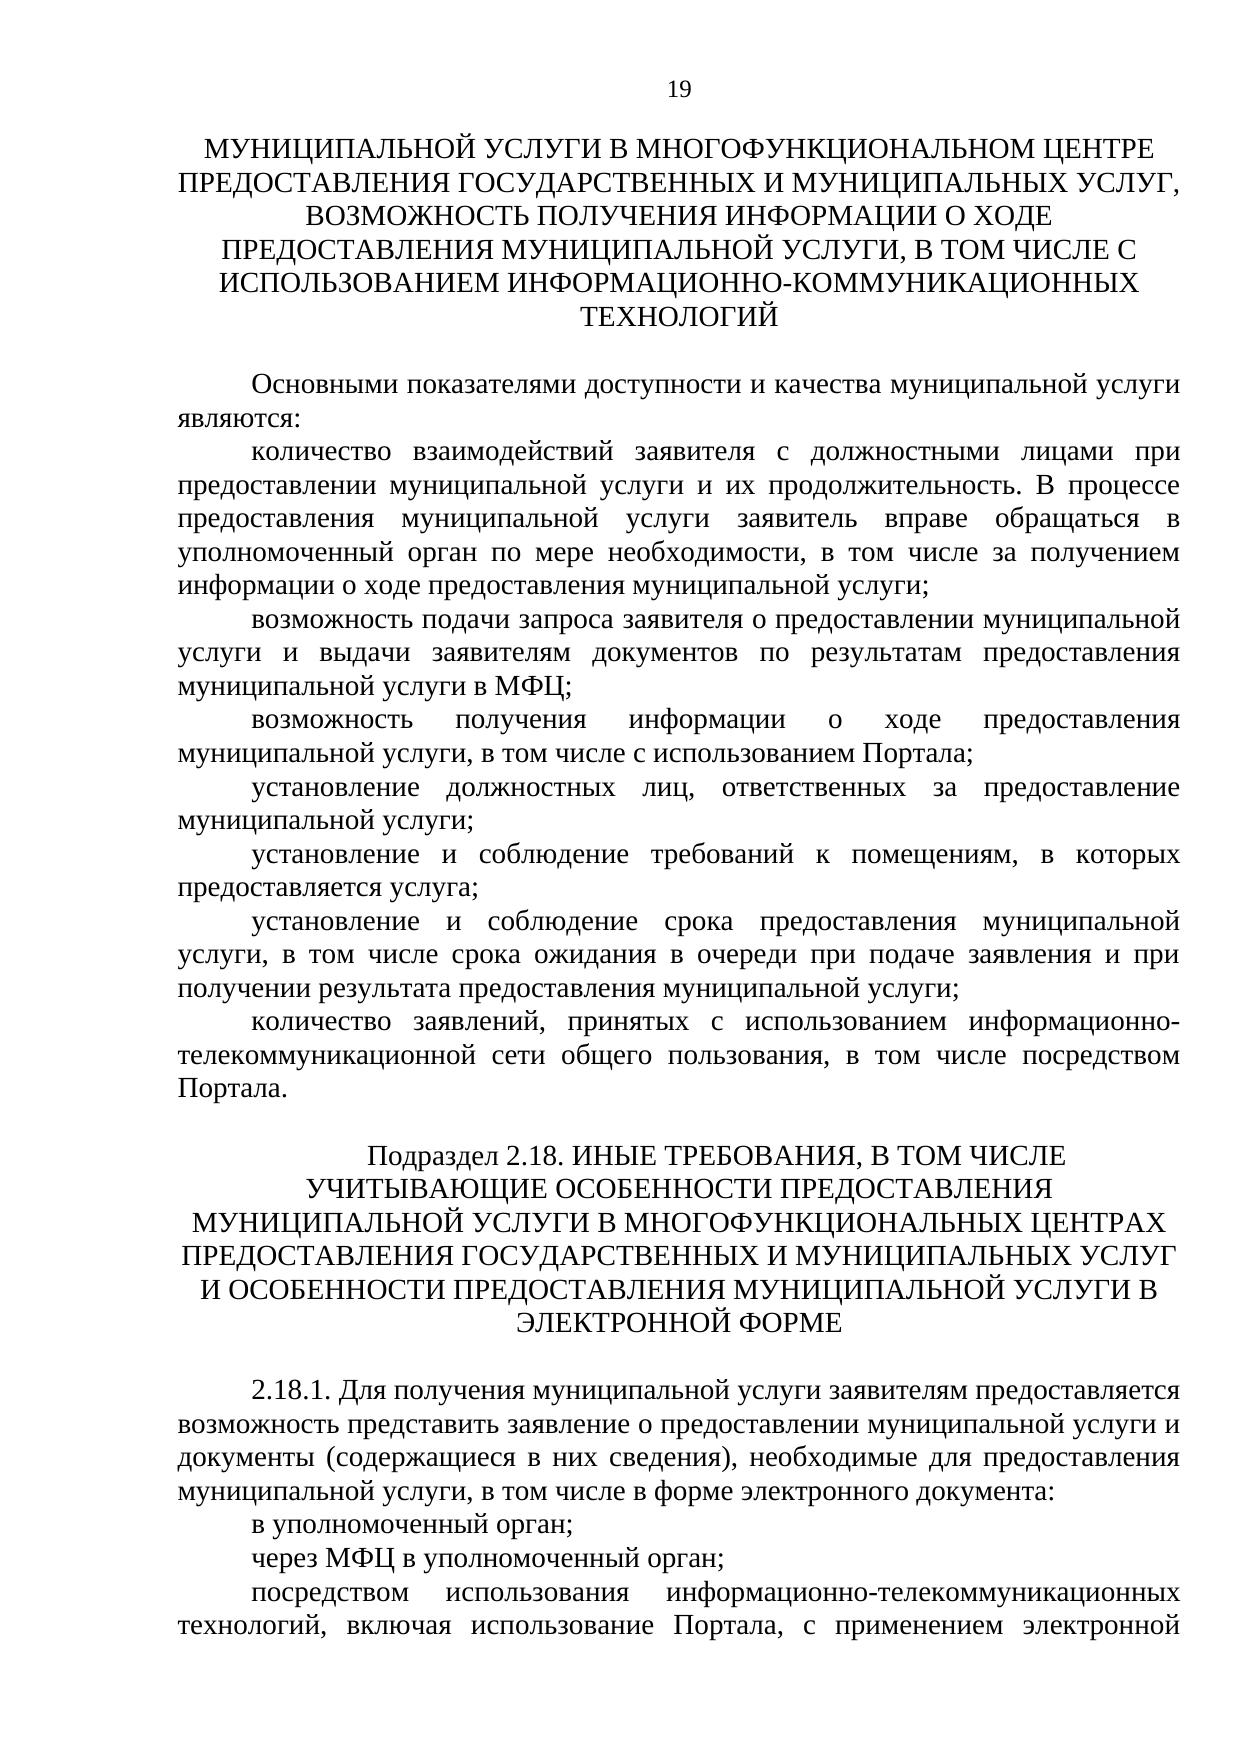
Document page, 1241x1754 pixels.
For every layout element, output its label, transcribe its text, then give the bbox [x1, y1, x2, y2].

text Основными показателями доступности и качества муниципальной услуги являются: [177, 366, 1181, 433]
text количество заявлений, принятых с использованием информационно-телекоммуникационной сети общего пользования, в том числе посредством Портала. [177, 1003, 1181, 1104]
text через МФЦ в уполномоченный орган; [177, 1540, 1181, 1574]
text установление и соблюдение срока предоставления муниципальной услуги, в том числе срока ожидания в очереди при подаче заявления и при получении результата предоставления муниципальной услуги; [177, 903, 1181, 1003]
text в уполномоченный орган; [177, 1507, 1181, 1540]
text возможность подачи запроса заявителя о предоставлении муниципальной услуги и выдачи заявителям документов по результатам предоставления муниципальной услуги в МФЦ; [177, 601, 1181, 702]
text МУНИЦИПАЛЬНОЙ УСЛУГИ В МНОГОФУНКЦИОНАЛЬНОМ ЦЕНТРЕ ПРЕДОСТАВЛЕНИЯ ГОСУДАРСТВЕННЫХ И МУНИЦИПАЛЬНЫХ УСЛУГ, ВОЗМОЖНОСТЬ ПОЛУЧЕНИЯ ИНФОРМАЦИИ О ХОДЕ ПРЕДОСТАВЛЕНИЯ МУНИЦИПАЛЬНОЙ УСЛУГИ, В ТОМ ЧИСЛЕ С ИСПОЛЬЗОВАНИЕМ ИНФОРМАЦИОННО-КОММУНИКАЦИОННЫХ ТЕХНОЛОГИЙ [177, 131, 1181, 333]
text установление должностных лиц, ответственных за предоставление муниципальной услуги; [177, 769, 1181, 836]
text возможность получения информации о ходе предоставления муниципальной услуги, в том числе с использованием Портала; [177, 702, 1181, 769]
text Подраздел 2.18. ИНЫЕ ТРЕБОВАНИЯ, В ТОМ ЧИСЛЕ УЧИТЫВАЮЩИЕ ОСОБЕННОСТИ ПРЕДОСТАВЛЕНИЯ МУНИЦИПАЛЬНОЙ УСЛУГИ В МНОГОФУНКЦИОНАЛЬНЫХ ЦЕНТРАХ ПРЕДОСТАВЛЕНИЯ ГОСУДАРСТВЕННЫХ И МУНИЦИПАЛЬНЫХ УСЛУГ И ОСОБЕННОСТИ ПРЕДОСТАВЛЕНИЯ МУНИЦИПАЛЬНОЙ УСЛУГИ В ЭЛЕКТРОННОЙ ФОРМЕ [177, 1138, 1181, 1339]
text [177, 1574, 1181, 1641]
text количество взаимодействий заявителя с должностными лицами при предоставлении муниципальной услуги и их продолжительность. В процессе предоставления муниципальной услуги заявитель вправе обращаться в уполномоченный орган по мере необходимости, в том числе за получением информации о ходе предоставления муниципальной услуги; [177, 433, 1181, 601]
text установление и соблюдение требований к помещениям, в которых предоставляется услуга; [177, 836, 1181, 903]
text 2.18.1. Для получения муниципальной услуги заявителям предоставляется возможность представить заявление о предоставлении муниципальной услуги и документы (содержащиеся в них сведения), необходимые для предоставления муниципальной услуги, в том числе в форме электронного документа: [177, 1372, 1181, 1507]
